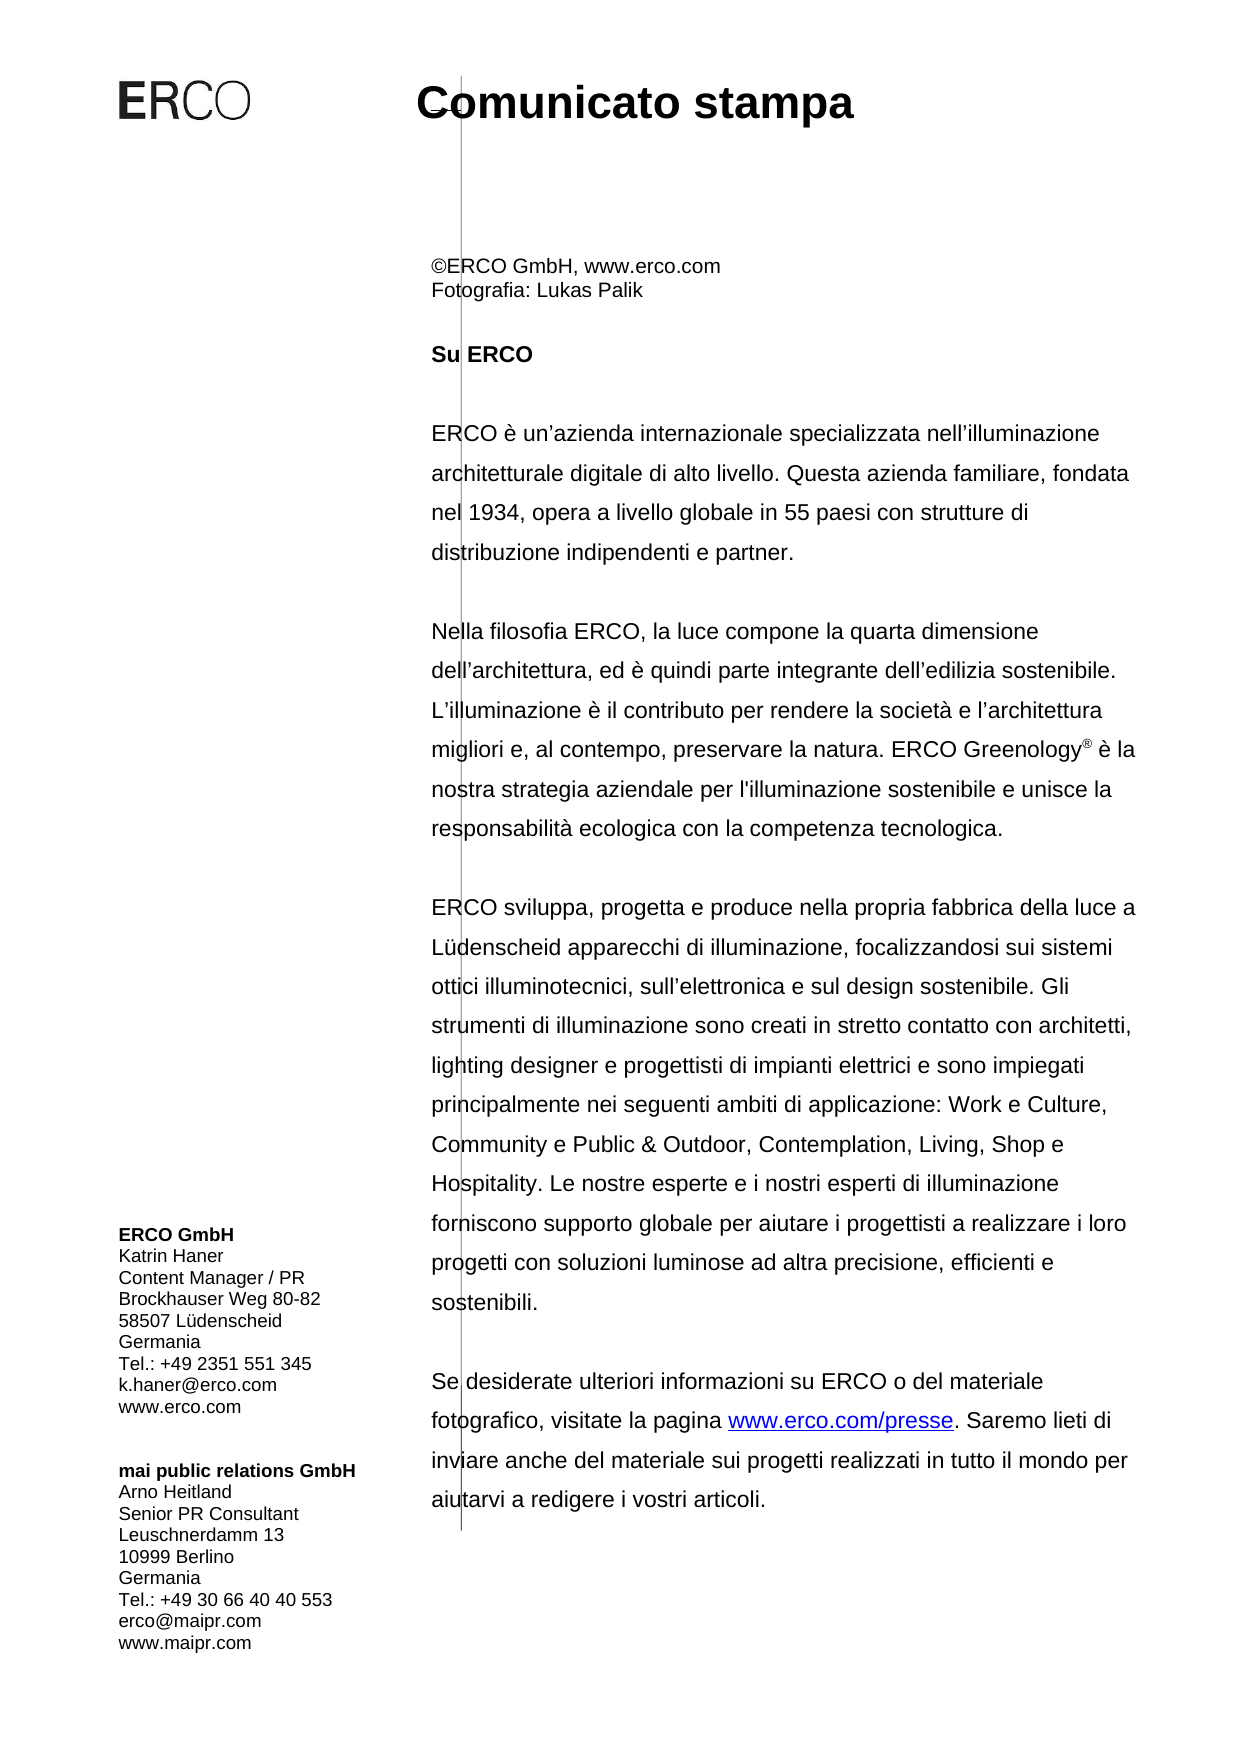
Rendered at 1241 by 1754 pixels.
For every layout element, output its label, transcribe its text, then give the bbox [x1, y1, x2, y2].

text ERCO sviluppa, progetta e produce nella propria fabbrica della luce a Lüdenscheid apparecchi di illuminazione, focalizzandosi sui sistemi ottici illuminotecnici, sull’elettronica e sul design sostenibile. Gli strumenti di illuminazione sono creati in stretto contatto con architetti, lighting designer e progettisti di impianti elettrici e sono impiegati principalmente nei seguenti ambiti di applicazione: Work e Culture, Community e Public & Outdoor, Contemplation, Living, Shop e Hospitality. Le nostre esperte e i nostri esperti di illuminazione forniscono supporto globale per aiutare i progettisti a realizzare i loro progetti con soluzioni luminose ad altra precisione, efficienti e sostenibili. [431, 894, 1152, 1315]
text Su ERCO [431, 341, 1152, 368]
text ERCO è un’azienda internazionale specializzata nell’illuminazione architetturale digitale di alto livello. Questa azienda familiare, fondata nel 1934, opera a livello globale in 55 paesi con strutture di distribuzione indipendenti e partner. [431, 420, 1152, 565]
text Nella filosofia ERCO, la luce compone la quarta dimensione dell’architettura, ed è quindi parte integrante dell’edilizia sostenibile. L’illuminazione è il contributo per rendere la società e l’architettura migliori e, al contempo, preservare la natura. ERCO Greenology® è la nostra strategia aziendale per l'illuminazione sostenibile e unisce la responsabilità ecologica con la competenza tecnologica. [431, 618, 1152, 841]
text Se desiderate ulteriori informazioni su ERCO o del materiale fotografico, visitate la pagina www.erco.com/presse. Saremo lieti di inviare anche del materiale sui progetti realizzati in tutto il mondo per aiutarvi a redigere i vostri articoli. [431, 1368, 1152, 1513]
text ©ERCO GmbH, www.erco.com Fotografia: Lukas Palik [431, 254, 756, 302]
picture [118, 79, 251, 121]
